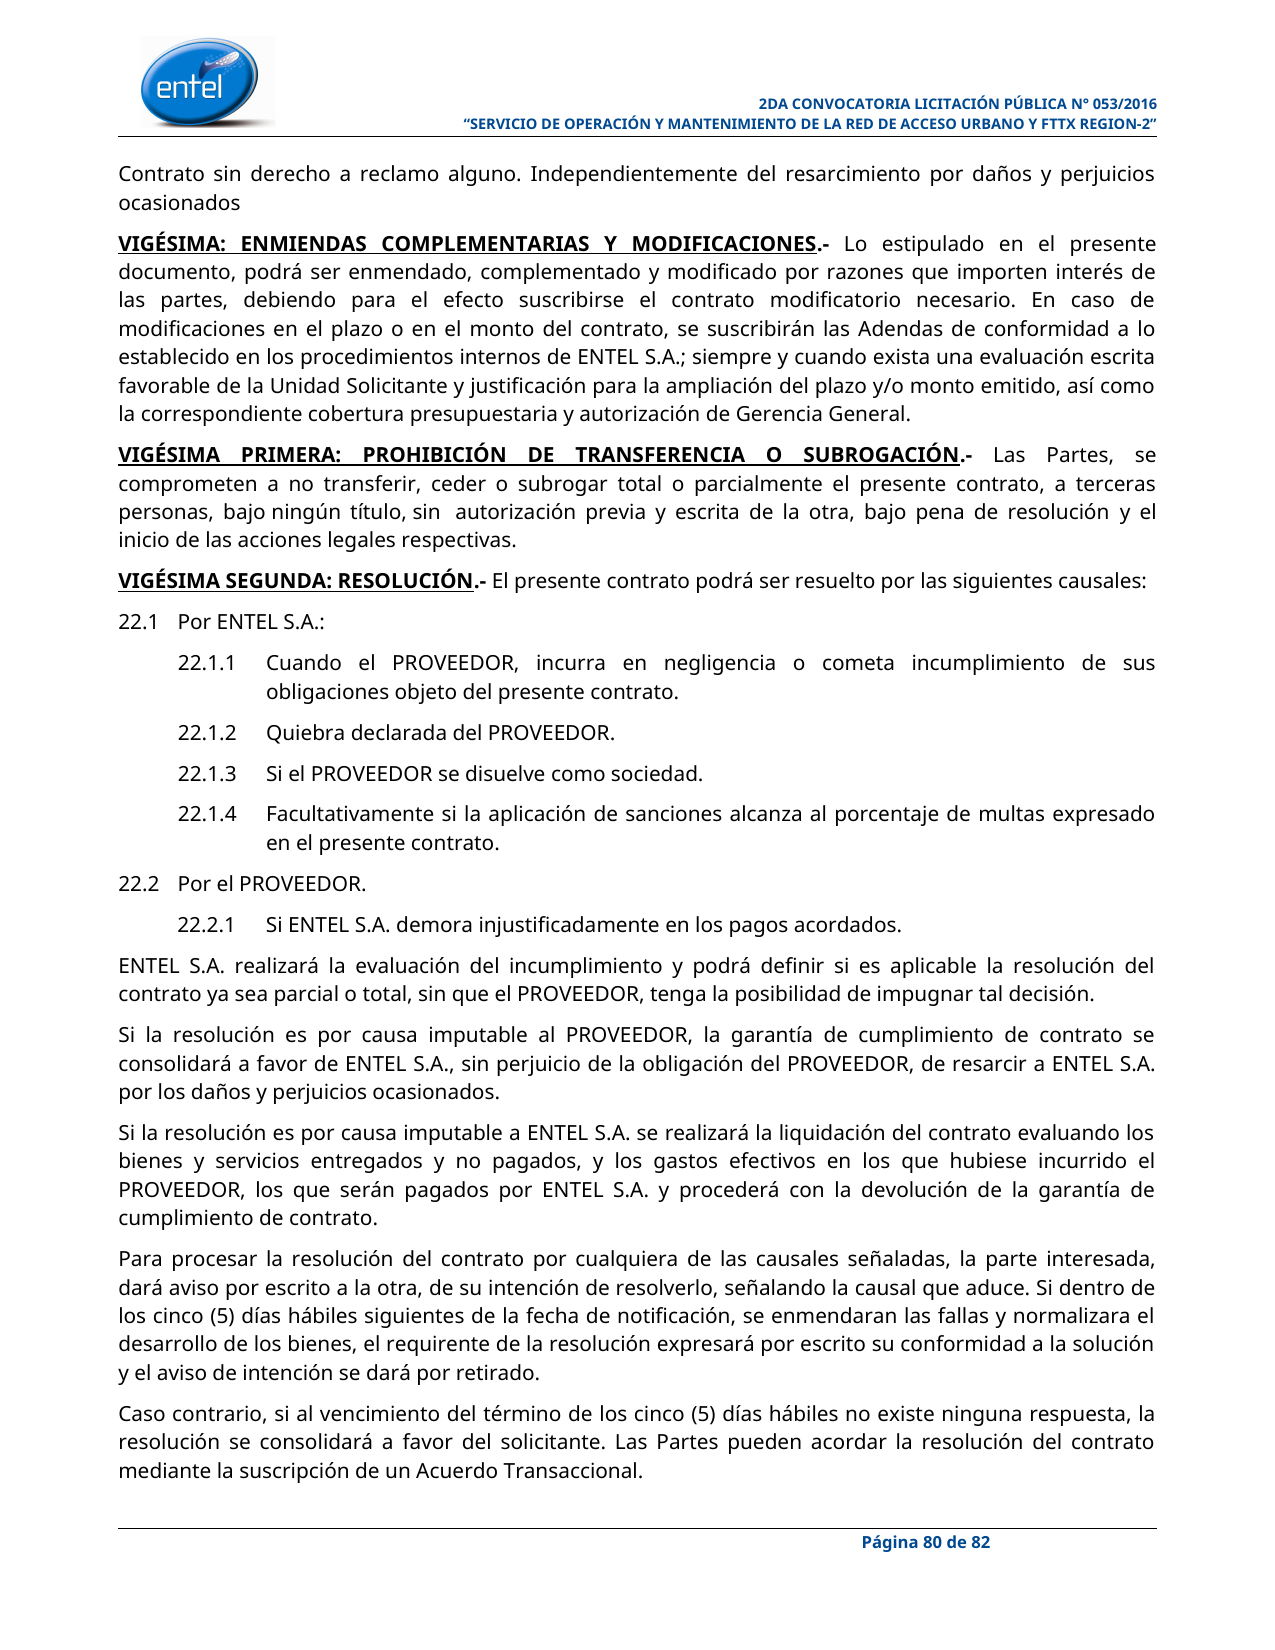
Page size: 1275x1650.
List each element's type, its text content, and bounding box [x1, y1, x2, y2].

text Si la resolución es por causa imputable al PROVEEDOR, la garantía de cumplimiento de contrato se consolidará a favor de ENTEL S.A., sin perjuicio de la obligación del PROVEEDOR, de resarcir a ENTEL S.A. por los daños y perjuicios ocasionados. [118, 1020, 1157, 1106]
text 22.1 Por ENTEL S.A.: [118, 607, 1157, 636]
text 22.2.1 Si ENTEL S.A. demora injustificadamente en los pagos acordados. [177, 910, 1157, 938]
text ENTEL S.A. realizará la evaluación del incumplimiento y podrá definir si es aplicable la resolución del contrato ya sea parcial o total, sin que el PROVEEDOR, tenga la posibilidad de impugnar tal decisión. [118, 951, 1157, 1008]
text Caso contrario, si al vencimiento del término de los cinco (5) días hábiles no existe ninguna respuesta, la resolución se consolidará a favor del solicitante. Las Partes pueden acordar la resolución del contrato mediante la suscripción de un Acuerdo Transaccional. [118, 1399, 1157, 1484]
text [118, 159, 1157, 216]
picture [140, 36, 276, 128]
text Para procesar la resolución del contrato por cualquiera de las causales señaladas, la parte interesada, dará aviso por escrito a la otra, de su intención de resolverlo, señalando la causal que aduce. Si dentro de los cinco (5) días hábiles siguientes de la fecha de notificación, se enmendaran las fallas y normalizara el desarrollo de los bienes, el requirente de la resolución expresará por escrito su conformidad a la solución y el aviso de intención se dará por retirado. [118, 1244, 1157, 1386]
text Si la resolución es por causa imputable a ENTEL S.A. se realizará la liquidación del contrato evaluando los bienes y servicios entregados y no pagados, y los gastos efectivos en los que hubiese incurrido el PROVEEDOR, los que serán pagados por ENTEL S.A. y procederá con la devolución de la garantía de cumplimiento de contrato. [118, 1118, 1157, 1232]
text 22.1.2 Quiebra declarada del PROVEEDOR. [178, 718, 1157, 746]
text 22.1.1 Cuando el PROVEEDOR, incurra en negligencia o cometa incumplimiento de sus obligaciones objeto del presente contrato. [178, 648, 1157, 705]
text VIGÉSIMA PRIMERA: PROHIBICIÓN DE TRANSFERENCIA O SUBROGACIÓN.- Las Partes, se comprometen a no transferir, ceder o subrogar total o parcialmente el presente contrato, a terceras personas, bajo ningún título, sin autorización previa y escrita de la otra, bajo pena de resolución y el inicio de las acciones legales respectivas. [118, 440, 1157, 554]
text 22.2 Por el PROVEEDOR. [118, 869, 1157, 897]
text VIGÉSIMA: ENMIENDAS COMPLEMENTARIAS Y MODIFICACIONES.- Lo estipulado en el presente documento, podrá ser enmendado, complementado y modificado por razones que importen interés de las partes, debiendo para el efecto suscribirse el contrato modificatorio necesario. En caso de modificaciones en el plazo o en el monto del contrato, se suscribirán las Adendas de conformidad a lo establecido en los procedimientos internos de ENTEL S.A.; siempre y cuando exista una evaluación escrita favorable de la Unidad Solicitante y justificación para la ampliación del plazo y/o monto emitido, así como la correspondiente cobertura presupuestaria y autorización de Gerencia General. [118, 229, 1157, 428]
text VIGÉSIMA SEGUNDA: RESOLUCIÓN.- El presente contrato podrá ser resuelto por las siguientes causales: [118, 566, 1157, 595]
text 22.1.4 Facultativamente si la aplicación de sanciones alcanza al porcentaje de multas expresado en el presente contrato. [178, 799, 1157, 856]
text 22.1.3 Si el PROVEEDOR se disuelve como sociedad. [178, 759, 1157, 787]
